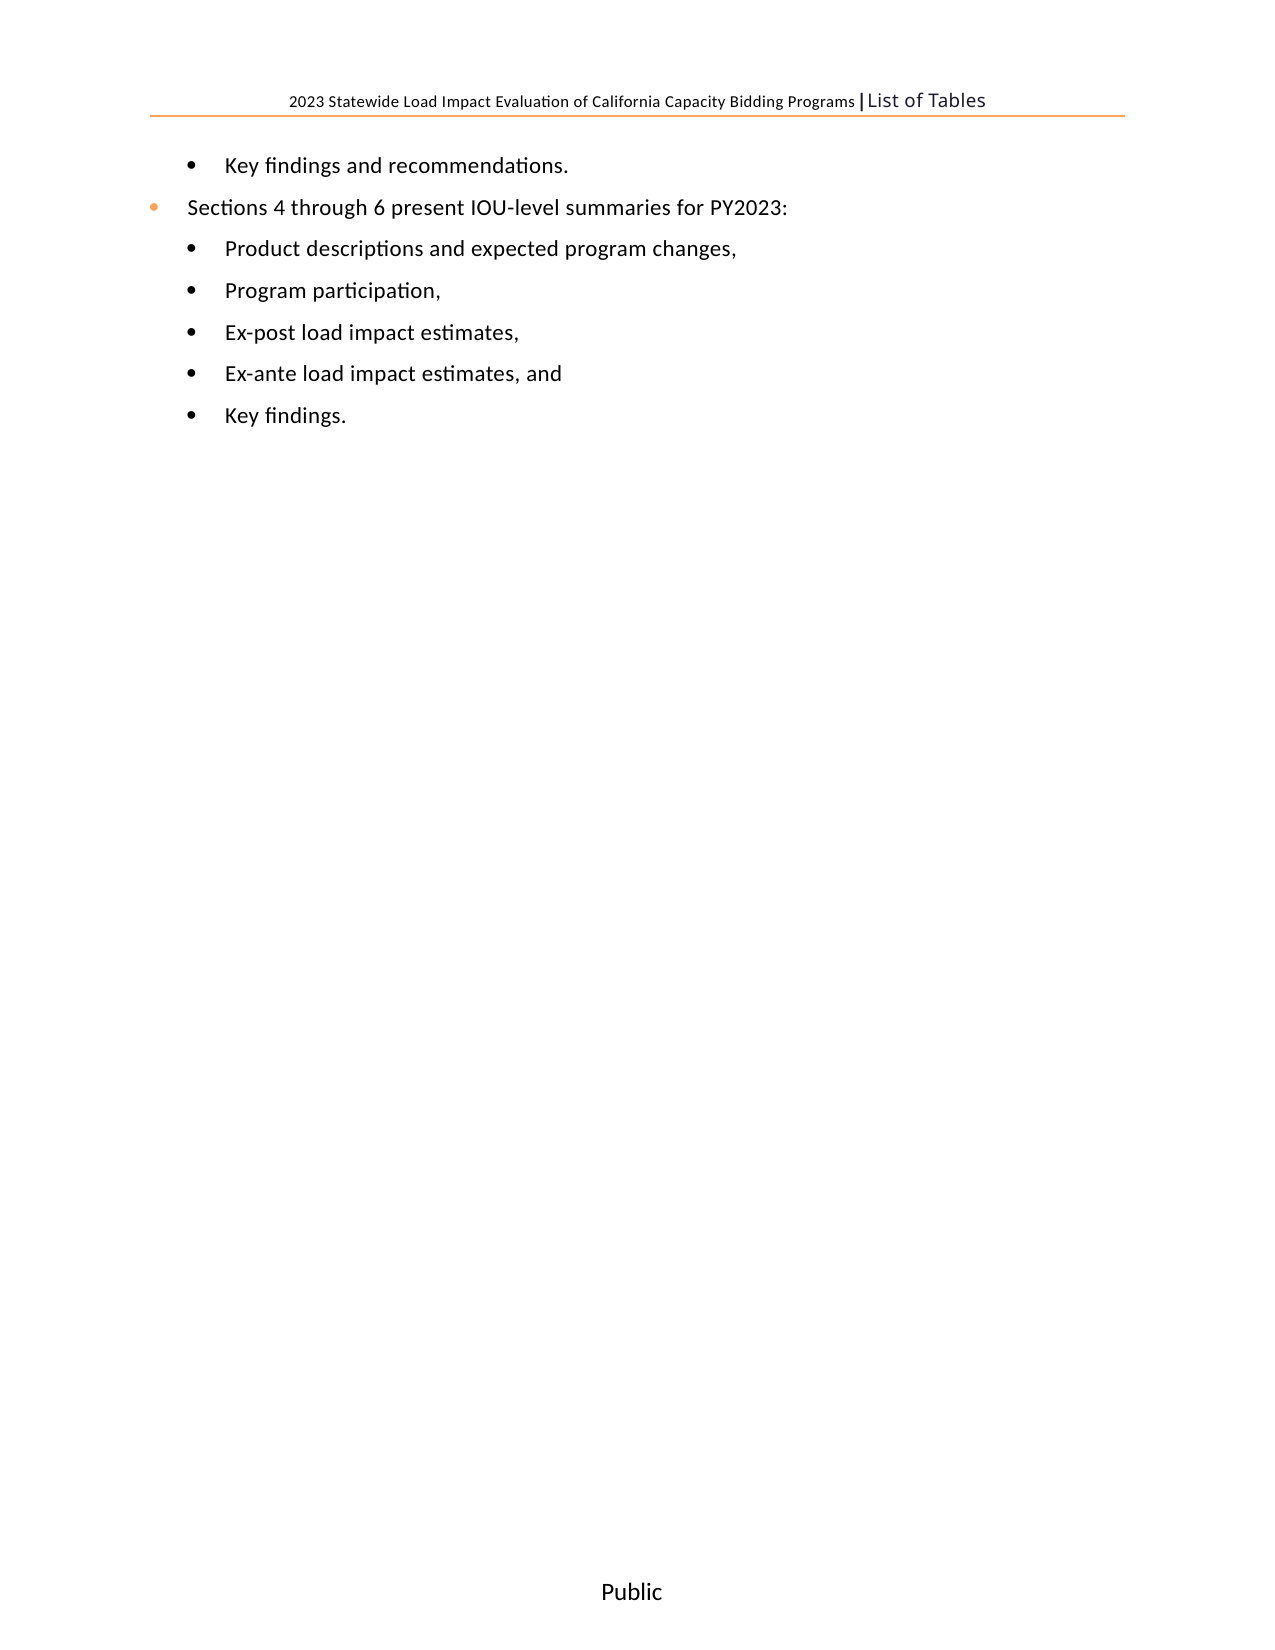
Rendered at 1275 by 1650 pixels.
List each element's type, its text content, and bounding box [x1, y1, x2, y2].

list Key findings and recommendations. [187, 150, 1125, 179]
list Ex-post load impact estimates, [187, 317, 1125, 346]
list Key findings. [187, 400, 1125, 429]
list Product descriptions and expected program changes, [187, 233, 1125, 262]
list Ex-ante load impact estimates, and [187, 358, 1125, 387]
list Sections 4 through 6 present IOU-level summaries for PY2023: [150, 192, 1125, 221]
list Program participation, [187, 275, 1125, 304]
